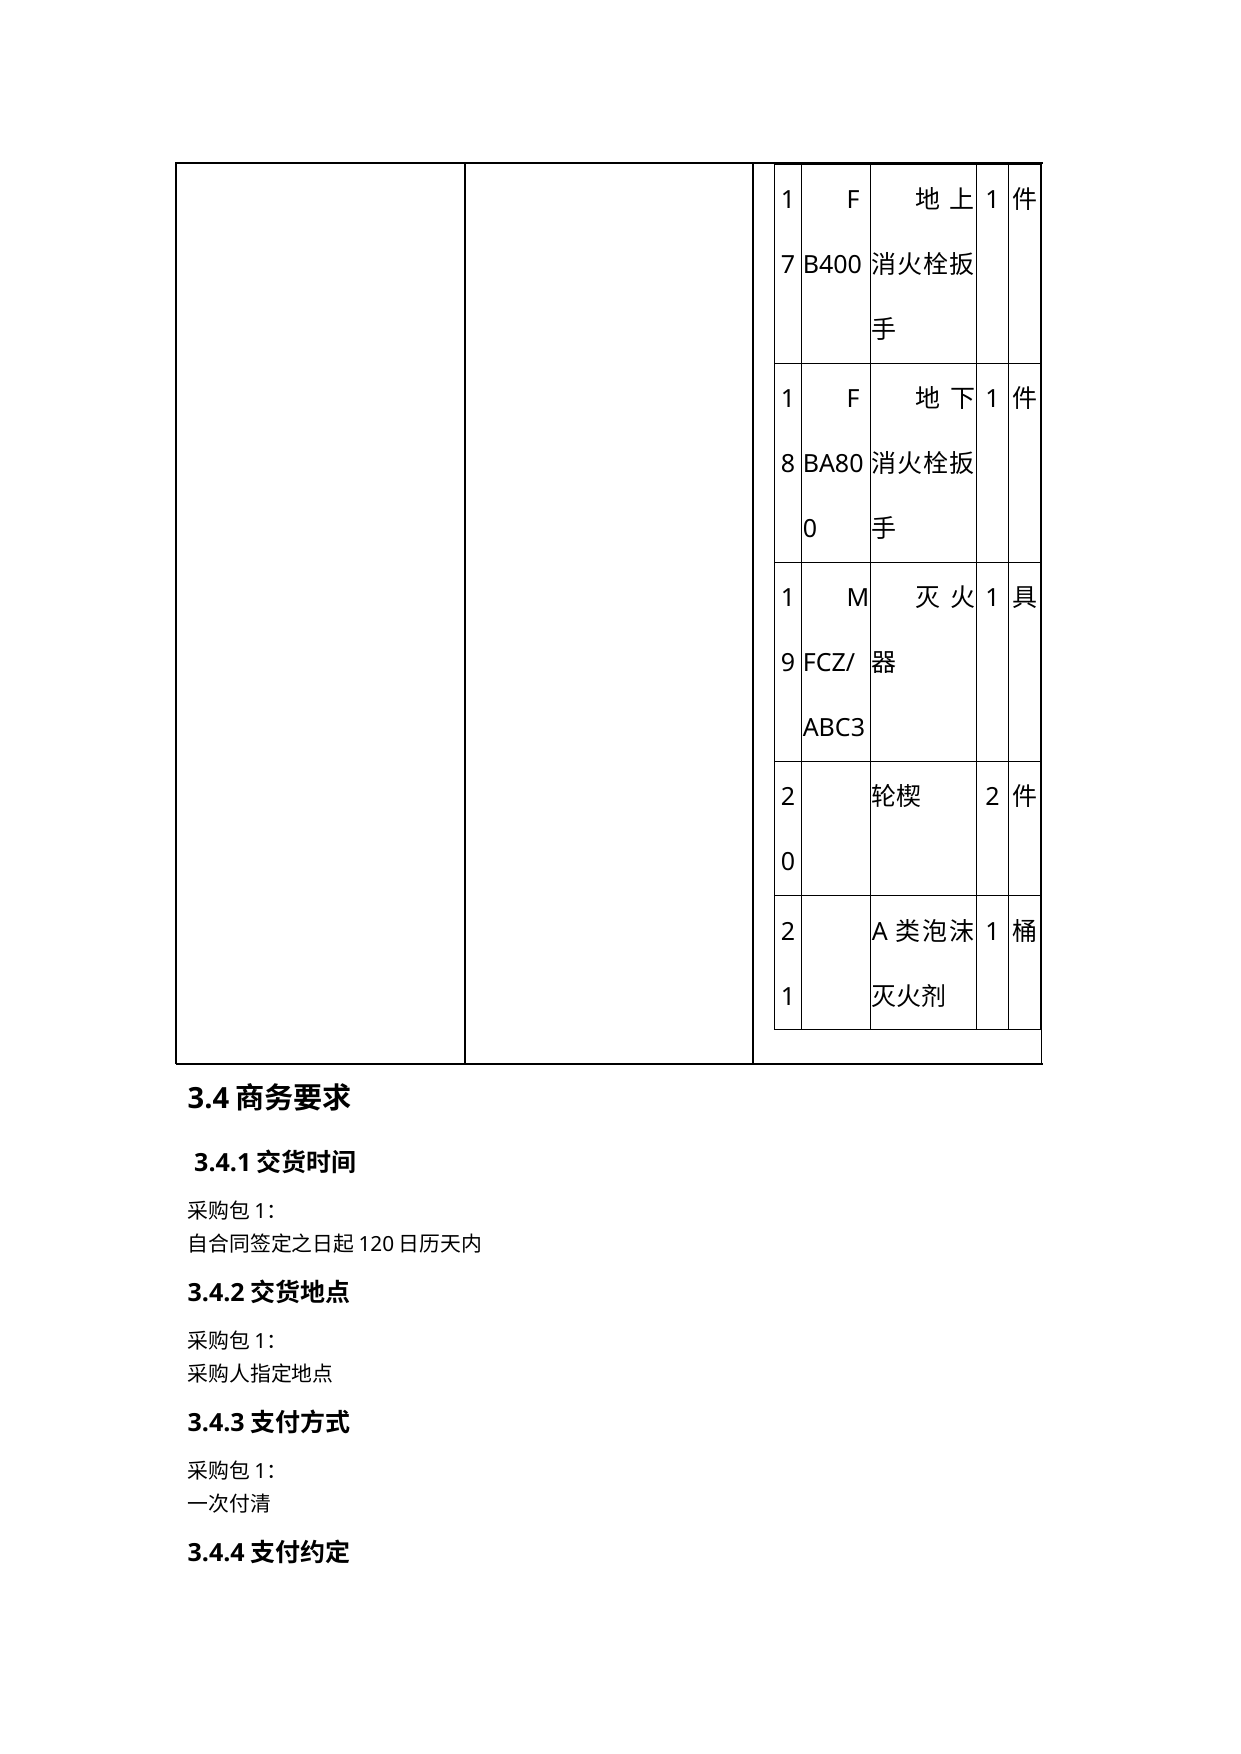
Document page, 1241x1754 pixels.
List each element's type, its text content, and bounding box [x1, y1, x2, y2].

text 3.4商务要求 [187, 1064, 1053, 1129]
text 采购人指定地点 [187, 1357, 1053, 1389]
text 采购包1： [187, 1324, 1053, 1357]
table_cell ★ [466, 164, 752, 1063]
table_cell 1 [177, 164, 464, 1063]
text 采购包1： [187, 1194, 1053, 1227]
text 3.4.1交货时间 [187, 1129, 1053, 1194]
text 采购包1： [187, 1454, 1053, 1487]
text 3.4.4支付约定 [187, 1519, 1053, 1584]
text 3.4.2交货地点 [187, 1259, 1053, 1324]
text 3.4.3支付方式 [187, 1389, 1053, 1454]
text 一次付清 [187, 1487, 1053, 1519]
text 自合同签定之日起120日历天内 [187, 1227, 1053, 1259]
